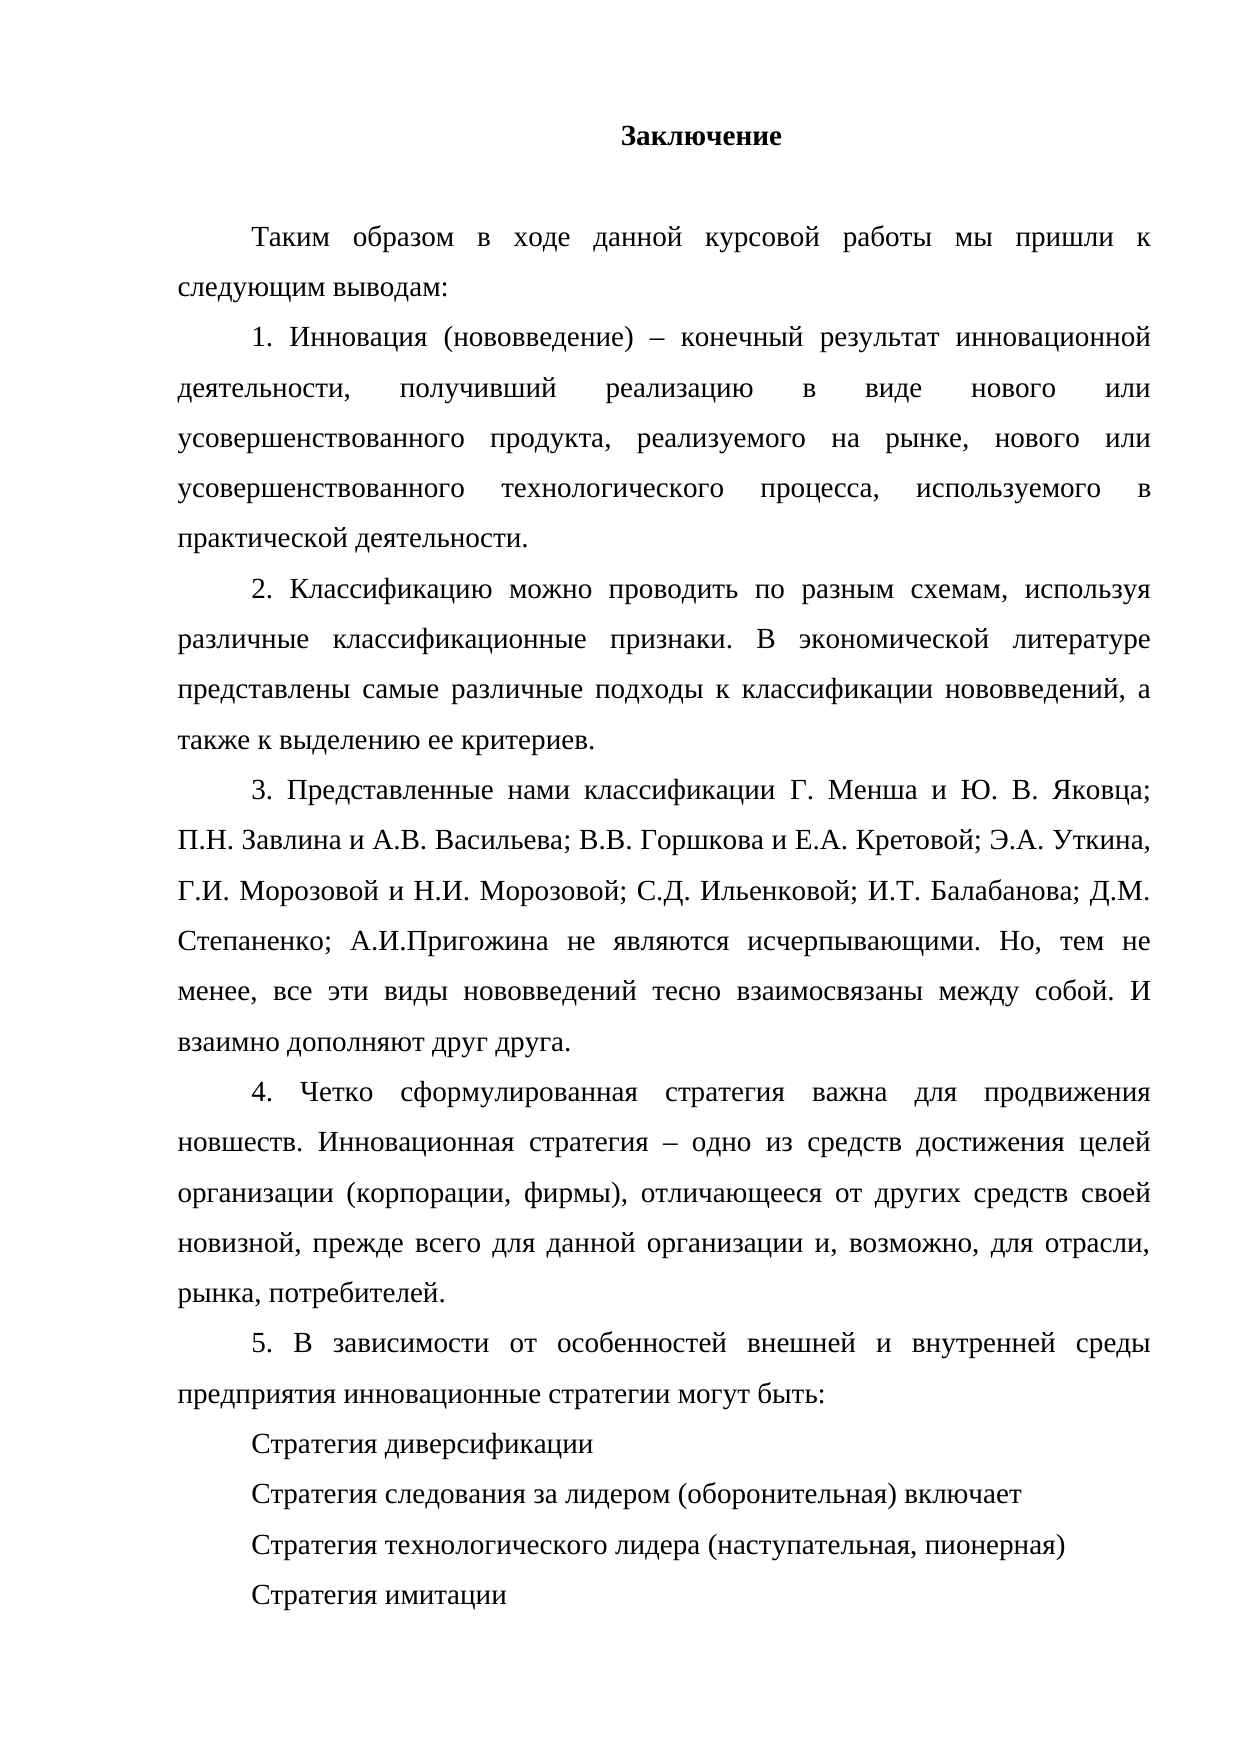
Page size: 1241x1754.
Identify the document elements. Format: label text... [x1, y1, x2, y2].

text Стратегия следования за лидером (оборонительная) включает [177, 1477, 1152, 1510]
text 4. Четко сформулированная стратегия важна для продвижения новшеств. Инновационная стратегия – одно из средств достижения целей организации (корпорации, фирмы), отличающееся от других средств своей новизной, прежде всего для данной организации и, возможно, для отрасли, рынка, потребителей. [177, 1074, 1152, 1309]
text 5. В зависимости от особенностей внешней и внутренней среды предприятия инновационные стратегии могут быть: [177, 1326, 1152, 1409]
text Стратегия имитации [177, 1577, 1152, 1611]
text 1. Инновация (нововведение) – конечный результат инновационной деятельности, получивший реализацию в виде нового или усовершенствованного продукта, реализуемого на рынке, нового или усовершенствованного технологического процесса, используемого в практической деятельности. [177, 319, 1152, 554]
text Заключение [177, 118, 1152, 152]
text Стратегия технологического лидера (наступательная, пионерная) [177, 1527, 1152, 1560]
text Таким образом в ходе данной курсовой работы мы пришли к следующим выводам: [177, 219, 1152, 303]
text Стратегия диверсификации [177, 1426, 1152, 1460]
text 2. Классификацию можно проводить по разным схемам, используя различные классификационные признаки. В экономической литературе представлены самые различные подходы к классификации нововведений, а также к выделению ее критериев. [177, 571, 1152, 755]
text 3. Представленные нами классификации Г. Менша и Ю. В. Яковца; П.Н. Завлина и А.В. Васильева; В.В. Горшкова и Е.А. Кретовой; Э.А. Уткина, Г.И. Морозовой и Н.И. Морозовой; С.Д. Ильенковой; И.Т. Балабанова; Д.М. Степаненко; А.И.Пригожина не являются исчерпывающими. Но, тем не менее, все эти виды нововведений тесно взаимосвязаны между собой. И взаимно дополняют друг друга. [177, 772, 1152, 1057]
